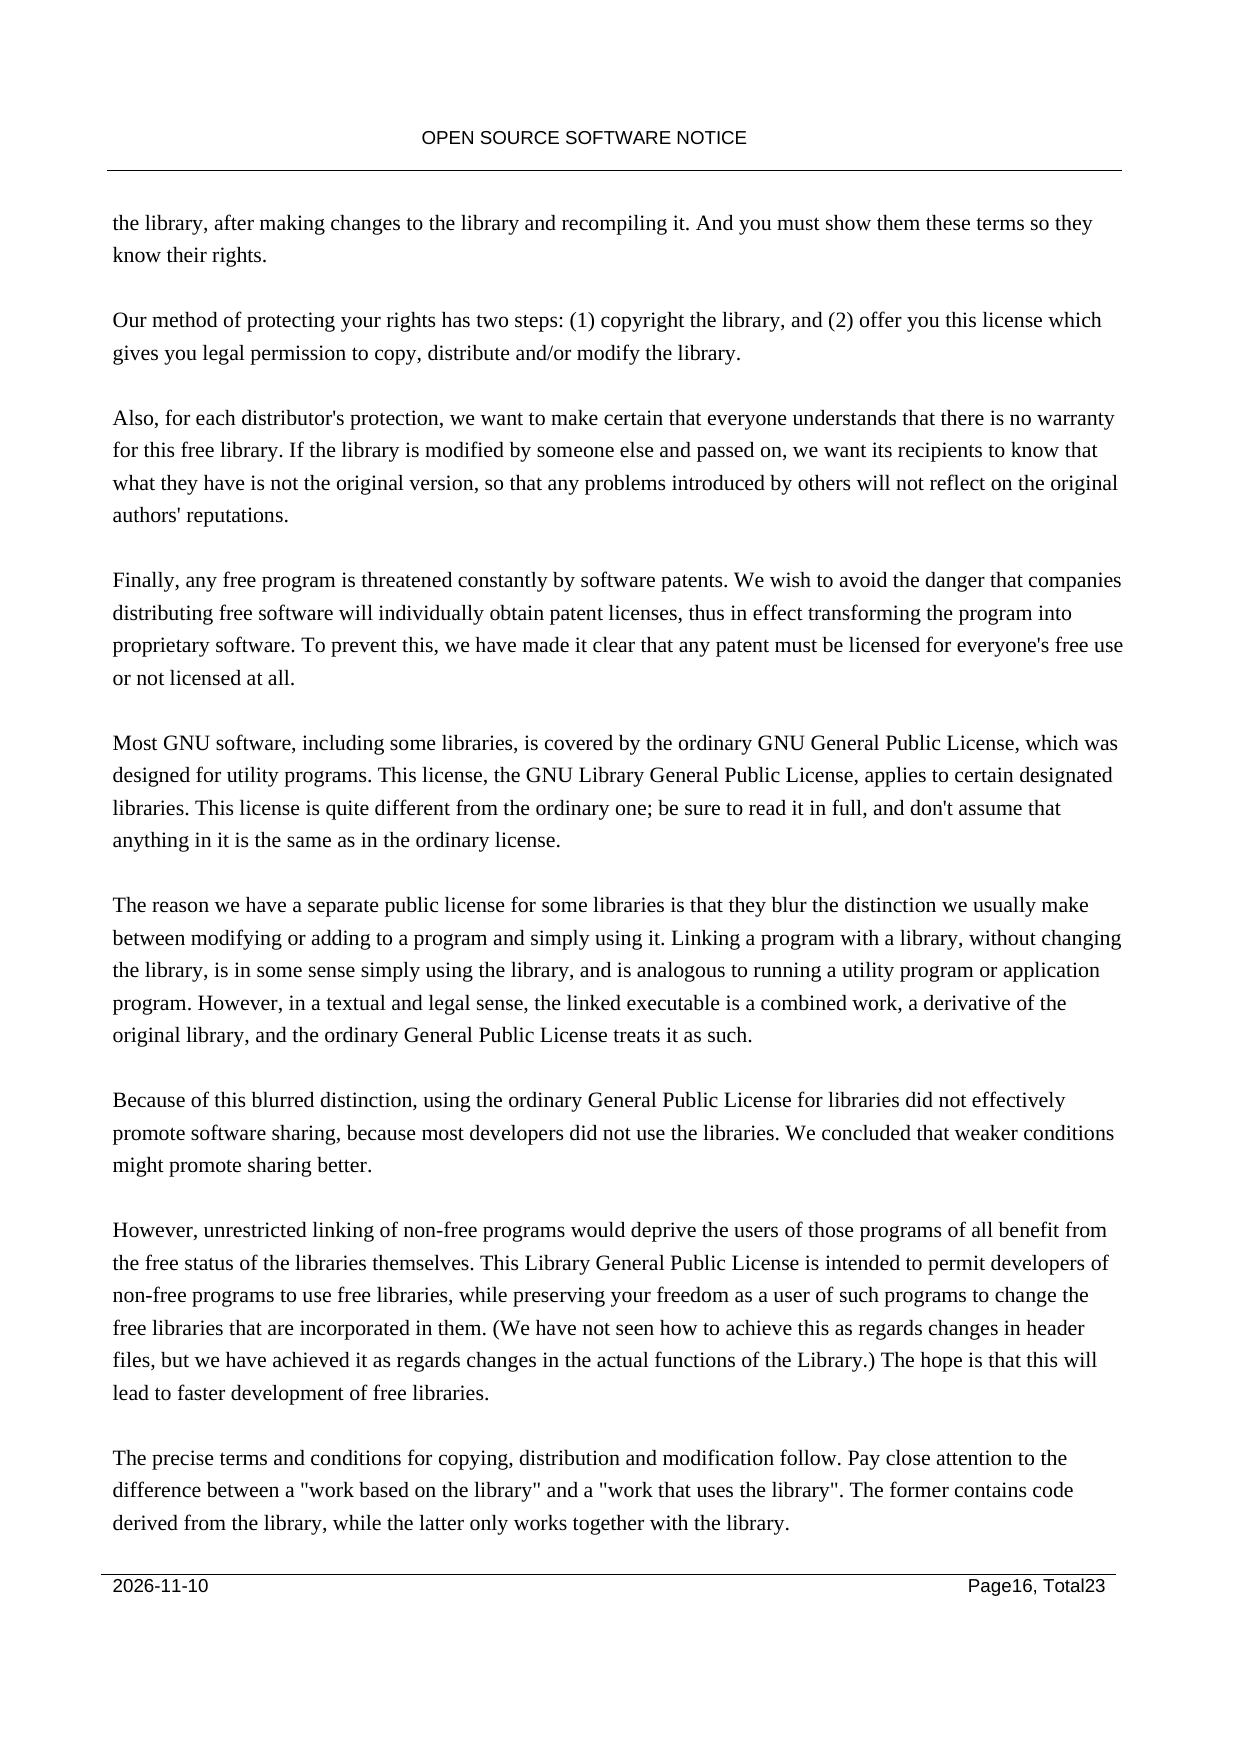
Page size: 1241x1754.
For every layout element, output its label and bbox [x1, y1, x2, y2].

text [112, 206, 1128, 1539]
